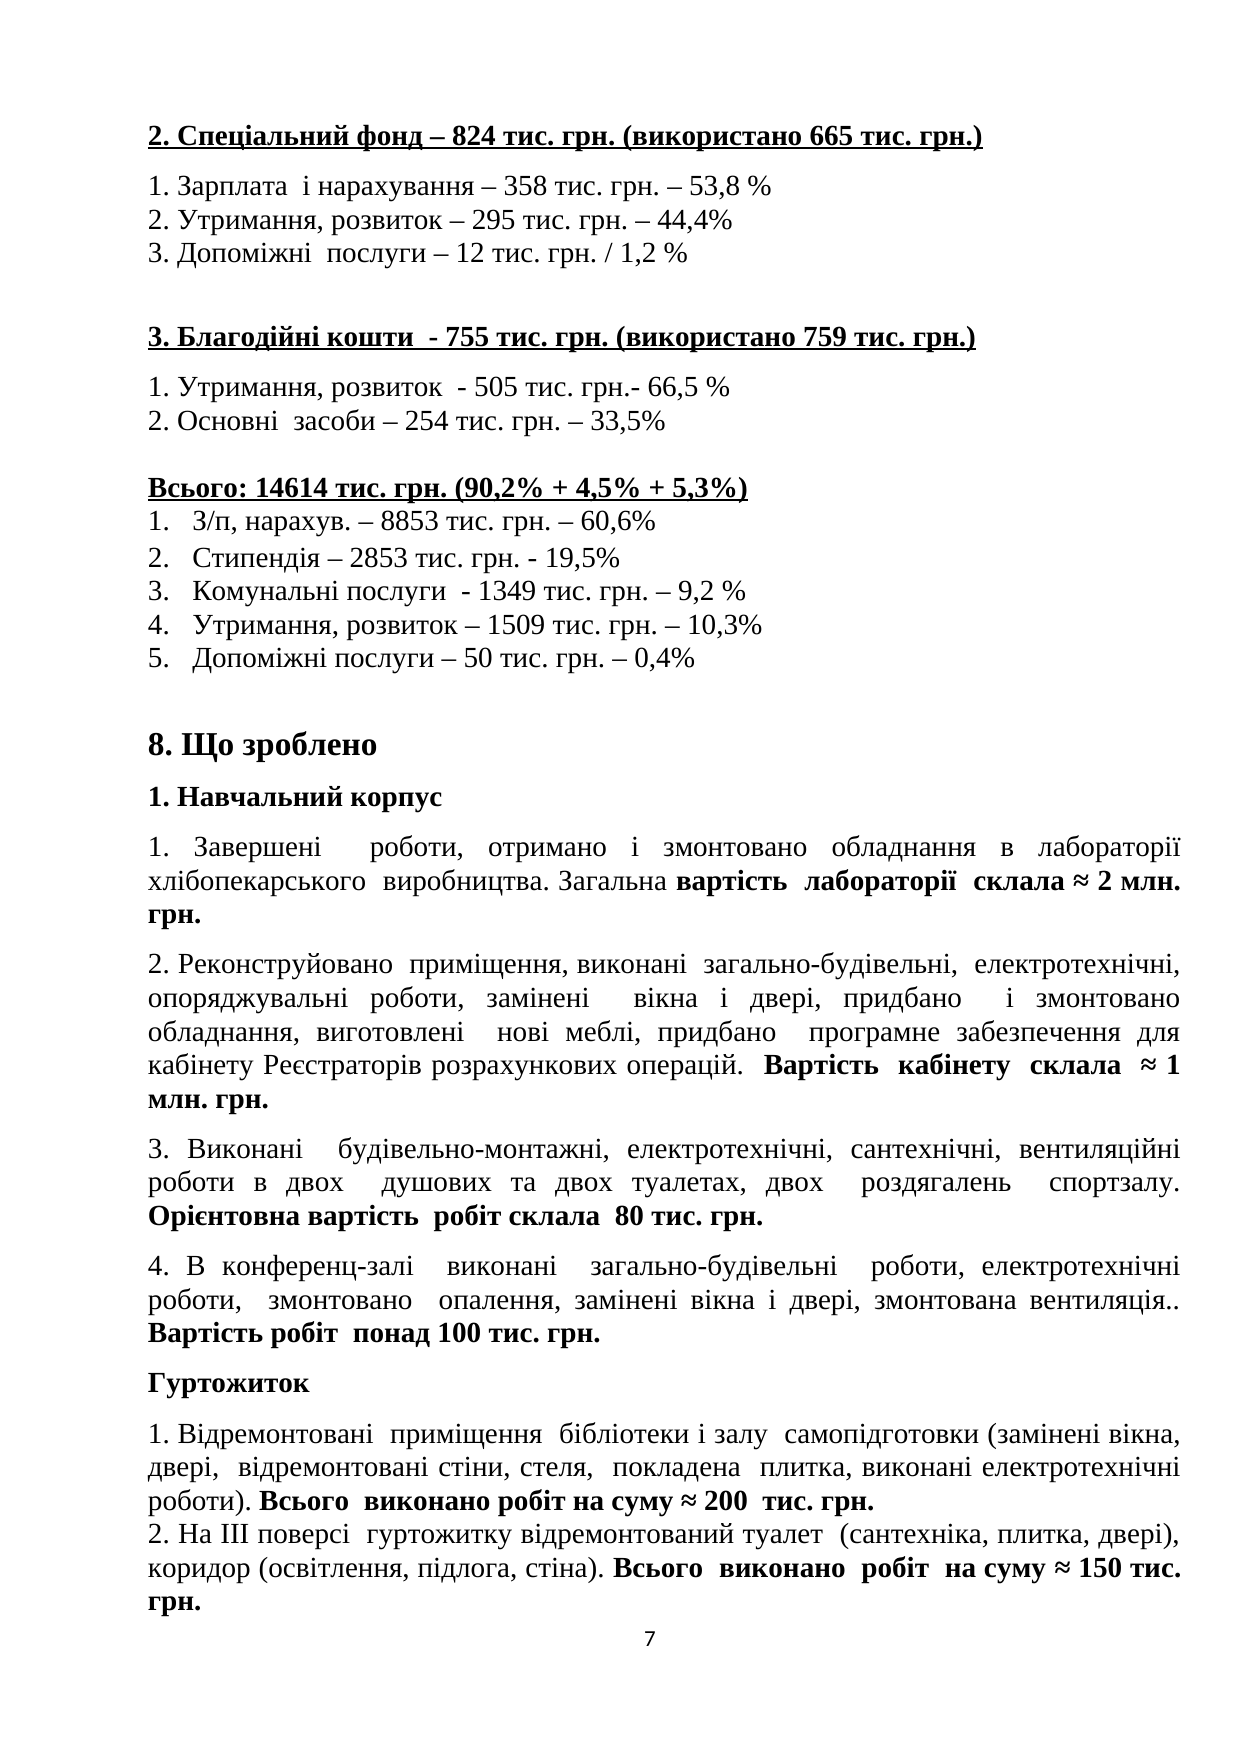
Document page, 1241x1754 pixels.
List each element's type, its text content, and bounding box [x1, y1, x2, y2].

text 2. Основні засоби – 254 тис. грн. – 33,5% [148, 403, 1181, 436]
text 2. На ІІІ поверсі гуртожитку відремонтований туалет (сантехніка, плитка, двері), коридор (освітлення, підлога, стіна). Всього виконано робіт на суму ≈ 150 тис. грн. [148, 1516, 1181, 1617]
text 1. Зарплата і нарахування – 358 тис. грн. – 53,8 % [148, 168, 1181, 202]
list Відремонтовані приміщення бібліотеки і залу самопідготовки (замінені вікна, двері, відремонтовані стіни, стеля, покладена плитка, виконані електротехнічні роботи). Всього виконано робіт на суму ≈ 200 тис. грн. [148, 1416, 1181, 1516]
text 1. Завершені роботи, отримано і змонтовано обладнання в лабораторії хлібопекарського виробництва. Загальна вартість лабораторії склала ≈ 2 млн. грн. [148, 829, 1181, 930]
text 8. Що зроблено [148, 724, 1181, 762]
text 2. Утримання, розвиток – 295 тис. грн. – 44,4% [148, 202, 1181, 235]
text 3. Виконані будівельно-монтажні, електротехнічні, сантехнічні, вентиляційні роботи в двох душових та двох туалетах, двох роздягалень спортзалу. Орієнтовна вартість робіт склала 80 тис. грн. [148, 1131, 1181, 1232]
text 3. Благодійні кошти - 755 тис. грн. (використано 759 тис. грн.) [148, 319, 1181, 353]
text 3. Допоміжні послуги – 12 тис. грн. / 1,2 % [148, 235, 1181, 269]
text Гуртожиток [148, 1366, 1181, 1399]
text 1. Утримання, розвиток - 505 тис. грн.- 66,5 % [148, 369, 1181, 403]
text 2. Реконструйовано приміщення, виконані загально-будівельні, електротехнічні, опоряджувальні роботи, замінені вікна і двері, придбано і змонтовано обладнання, виготовлені нові меблі, придбано програмне забезпечення для кабінету Реєстраторів розрахункових операцій. Вартість кабінету склала ≈ 1 млн. грн. [148, 947, 1181, 1114]
list Стипендія – 2853 тис. грн. - 19,5% [148, 540, 1181, 573]
list З/п, нарахув. – 8853 тис. грн. – 60,6% [148, 503, 1181, 537]
text 2. Спеціальний фонд – 824 тис. грн. (використано 665 тис. грн.) [148, 118, 1181, 152]
list Допоміжні послуги – 50 тис. грн. – 0,4% [148, 640, 1181, 674]
text 1. Навчальний корпус [148, 779, 1181, 813]
list Утримання, розвиток – 1509 тис. грн. – 10,3% [148, 607, 1181, 640]
text Всього: 14614 тис. грн. (90,2% + 4,5% + 5,3%) [148, 470, 1181, 503]
text 4. В конференц-залі виконані загально-будівельні роботи, електротехнічні роботи, змонтовано опалення, замінені вікна і двері, змонтована вентиляція.. Вартість робіт понад 100 тис. грн. [148, 1248, 1181, 1349]
list Комунальні послуги - 1349 тис. грн. – 9,2 % [148, 573, 1181, 607]
